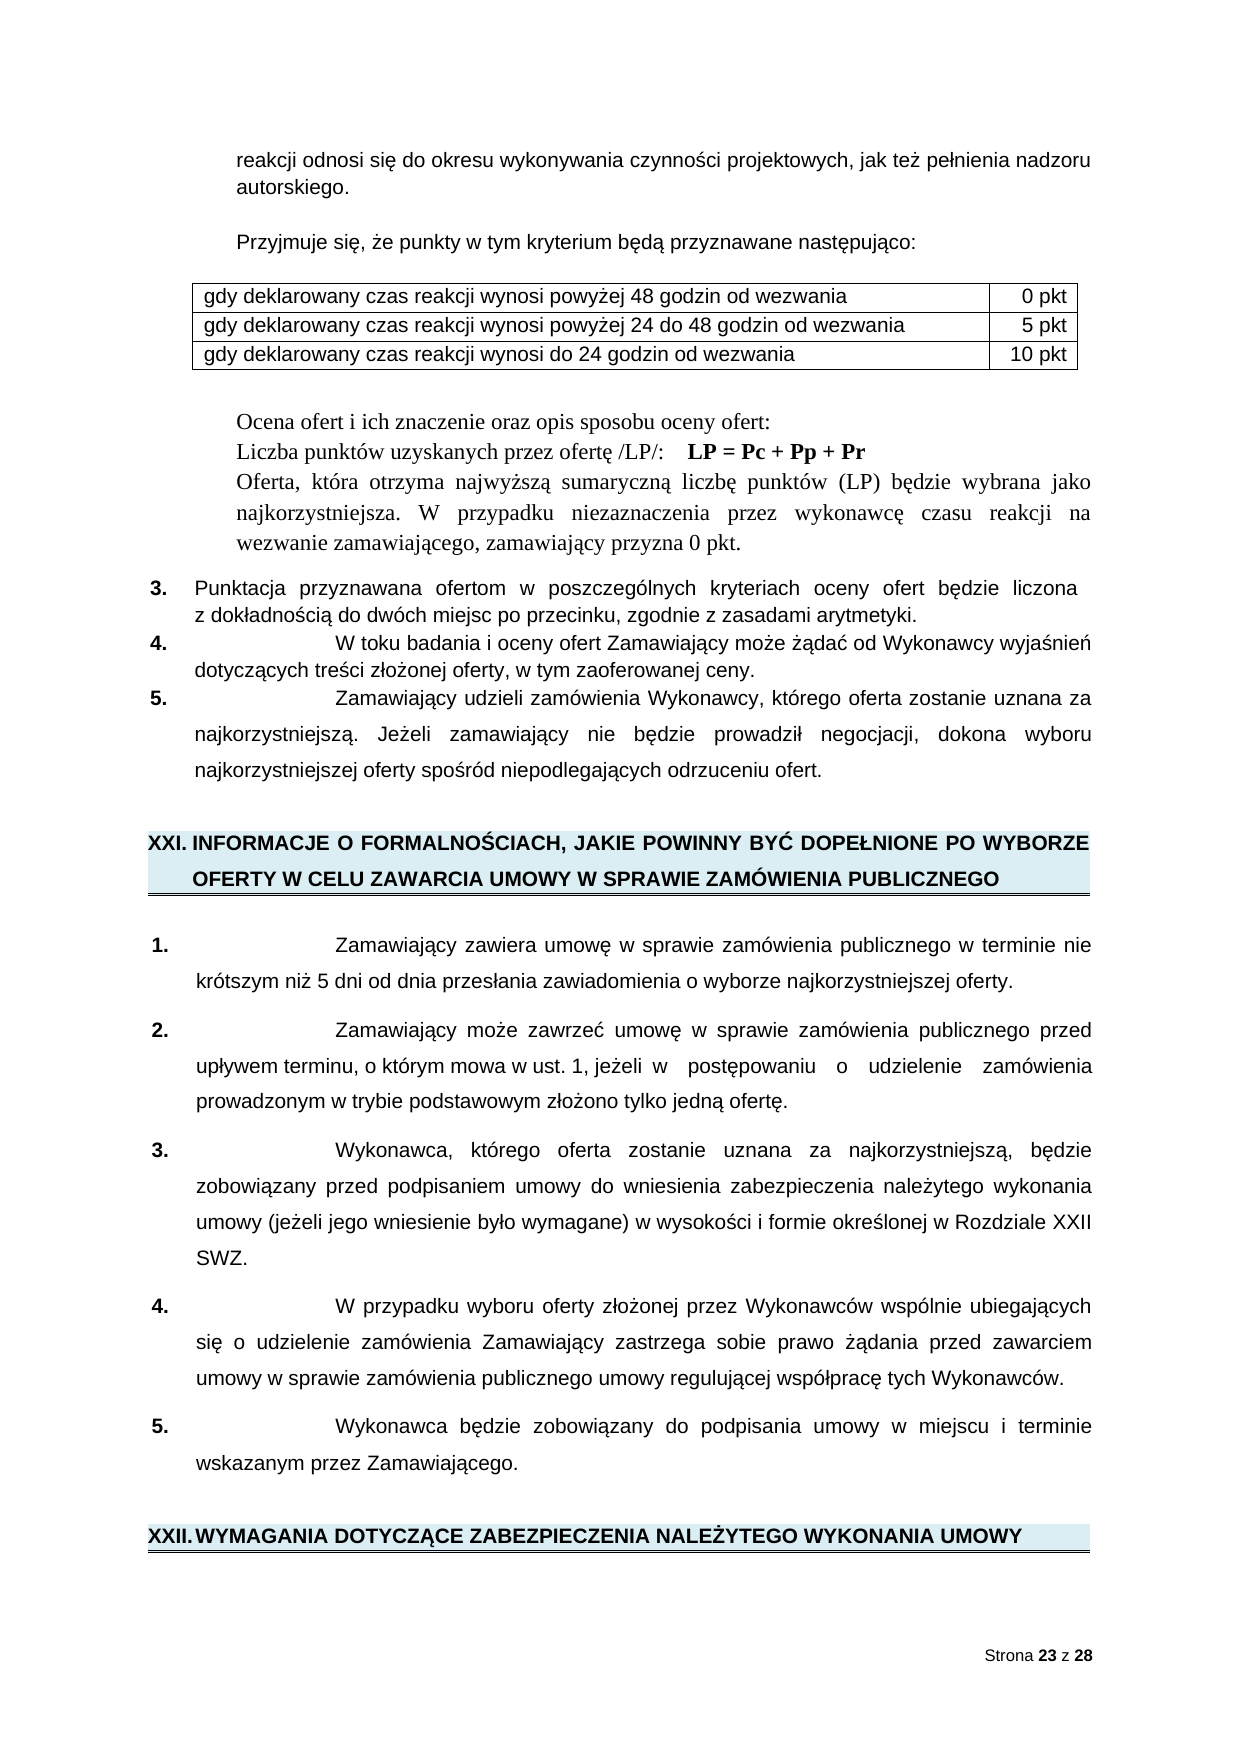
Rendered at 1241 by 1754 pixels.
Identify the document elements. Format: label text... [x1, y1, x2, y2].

list Wykonawca będzie zobowiązany do podpisania umowy w miejscu i terminie wskazanym przez Zamawiającego. [151, 1414, 1093, 1474]
table_cell 5 pkt [990, 313, 1077, 341]
text Przyjmuje się, że punkty w tym kryterium będą przyznawane następująco: [236, 230, 1093, 254]
text Oferta, która otrzyma najwyższą sumaryczną liczbę punktów (LP) będzie wybrana jako najkorzystniejsza. W przypadku niezaznaczenia przez wykonawcę czasu reakcji na wezwanie zamawiającego, zamawiający przyzna 0 pkt. [236, 468, 1093, 555]
table_header 0 pkt [990, 284, 1077, 312]
list Zamawiający udzieli zamówienia Wykonawcy, którego oferta zostanie uznana za najkorzystniejszą. Jeżeli zamawiający nie będzie prowadził negocjacji, dokona wyboru najkorzystniejszej oferty spośród niepodlegających odrzuceniu ofert. [150, 686, 1093, 782]
list W przypadku wyboru oferty złożonej przez Wykonawców wspólnie ubiegających się o udzielenie zamówienia Zamawiający zastrzega sobie prawo żądania przed zawarciem umowy w sprawie zamówienia publicznego umowy regulującej współpracę tych Wykonawców. [151, 1294, 1093, 1390]
table_header gdy deklarowany czas reakcji wynosi powyżej 48 godzin od wezwania [193, 284, 989, 312]
table_cell 10 pkt [990, 342, 1077, 369]
list Zamawiający zawiera umowę w sprawie zamówienia publicznego w terminie nie krótszym niż 5 dni od dnia przesłania zawiadomienia o wyborze najkorzystniejszej oferty. [151, 933, 1093, 993]
list INFORMACJE O FORMALNOŚCIACH, JAKIE POWINNY BYĆ DOPEŁNIONE PO WYBORZE OFERTY W CELU ZAWARCIA UMOWY W SPRAWIE ZAMÓWIENIA PUBLICZNEGO [148, 831, 1090, 893]
list W toku badania i oceny ofert Zamawiający może żądać od Wykonawcy wyjaśnień dotyczących treści złożonej oferty, w tym zaoferowanej ceny. [150, 631, 1093, 682]
list Punktacja przyznawana ofertom w poszczególnych kryteriach oceny ofert będzie liczona z dokładnością do dwóch miejsc po przecinku, zgodnie z zasadami arytmetyki. [150, 576, 1093, 627]
text Ocena ofert i ich znaczenie oraz opis sposobu oceny ofert: [236, 408, 1093, 434]
list Wykonawca, którego oferta zostanie uznana za najkorzystniejszą, będzie zobowiązany przed podpisaniem umowy do wniesienia zabezpieczenia należytego wykonania umowy (jeżeli jego wniesienie było wymagane) w wysokości i formie określonej w Rozdziale XXII SWZ. [151, 1138, 1093, 1269]
table_cell gdy deklarowany czas reakcji wynosi do 24 godzin od wezwania [193, 342, 989, 369]
list Zamawiający może zawrzeć umowę w sprawie zamówienia publicznego przed upływem terminu, o którym mowa w ust. 1, jeżeli w postępowaniu o udzielenie zamówienia prowadzonym w trybie podstawowym złożono tylko jedną ofertę. [151, 1017, 1093, 1113]
list WYMAGANIA DOTYCZĄCE ZABEZPIECZENIA NALEŻYTEGO WYKONANIA UMOWY [148, 1524, 1090, 1550]
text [236, 148, 1093, 199]
table_cell gdy deklarowany czas reakcji wynosi powyżej 24 do 48 godzin od wezwania [193, 313, 989, 341]
text Liczba punktów uzyskanych przez ofertę /LP/: LP = Pc + Pp + Pr [236, 438, 1093, 464]
